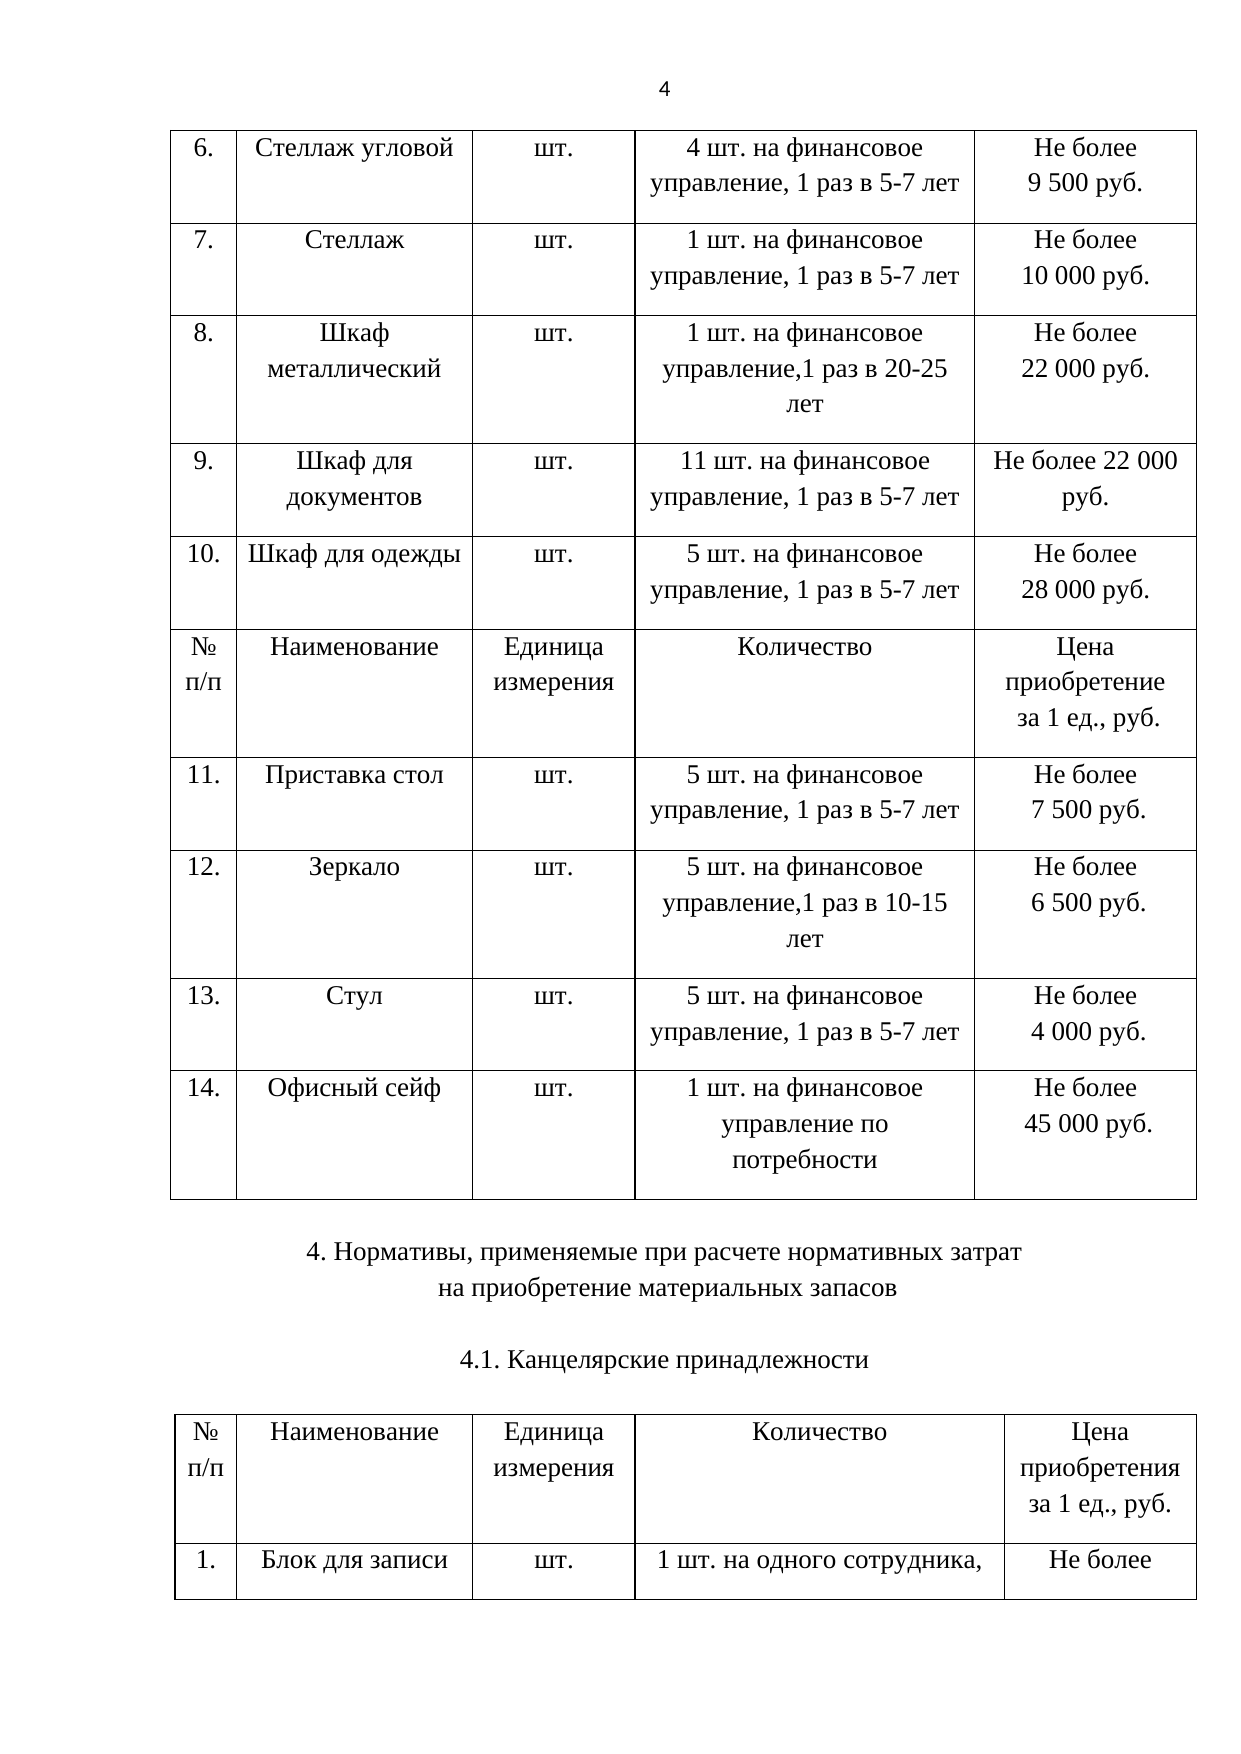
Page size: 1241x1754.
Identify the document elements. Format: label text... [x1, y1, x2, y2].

table_cell 10. [171, 537, 236, 628]
table_cell 1 шт. на финансовое управление по потребности [636, 1071, 974, 1199]
table_cell Наименование [237, 630, 472, 757]
table_cell 8. [171, 316, 236, 443]
table_cell шт. [473, 979, 634, 1070]
table_cell Стул [237, 979, 472, 1070]
table_cell шт. [473, 224, 634, 315]
table_cell 13. [171, 979, 236, 1070]
table_cell Шкаф металлический [237, 316, 472, 443]
table_cell шт. [473, 758, 634, 849]
table_header Количество [636, 1415, 1004, 1542]
table_cell шт. [473, 316, 634, 443]
table_header Единица измерения [473, 1415, 634, 1542]
table_cell Не более 350 руб. [1005, 1544, 1196, 1599]
table_cell Не более 28 000 руб. [975, 537, 1196, 628]
table_header № п/п [176, 1415, 236, 1542]
table_cell шт. [473, 444, 634, 536]
table_cell Офисный сейф [237, 1071, 472, 1199]
table_cell 6. [171, 131, 236, 222]
text 4. Нормативы, применяемые при расчете нормативных затрат [177, 1236, 1152, 1267]
table_cell Не более 6 500 руб. [975, 851, 1196, 978]
table_cell 12. [171, 851, 236, 978]
table_cell Блок для записи [237, 1544, 472, 1599]
table_cell Не более 7 500 руб. [975, 758, 1196, 849]
text на приобретение материальных запасов [177, 1271, 1152, 1302]
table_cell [636, 1544, 1004, 1599]
table_cell 4 шт. на финансовое управление, 1 раз в 5-7 лет [636, 131, 974, 222]
table_cell 11 шт. на финансовое управление, 1 раз в 5-7 лет [636, 444, 974, 536]
text 4.1. Канцелярские принадлежности [177, 1343, 1152, 1374]
table_cell Не более 22 000 руб. [975, 444, 1196, 536]
table_cell шт. [473, 1071, 634, 1199]
table_cell Стеллаж [237, 224, 472, 315]
table_cell 5 шт. на финансовое управление, 1 раз в 5-7 лет [636, 979, 974, 1070]
table_cell Приставка стол [237, 758, 472, 849]
table_cell Не более 9 500 руб. [975, 131, 1196, 222]
table_cell Шкаф для одежды [237, 537, 472, 628]
table_cell 1 шт. на финансовое управление,1 раз в 20-25 лет [636, 316, 974, 443]
table_cell 5 шт. на финансовое управление, 1 раз в 5-7 лет [636, 758, 974, 849]
table_cell № п/п [171, 630, 236, 757]
table_cell Не более 22 000 руб. [975, 316, 1196, 443]
table_cell Зеркало [237, 851, 472, 978]
table_cell 11. [171, 758, 236, 849]
table_cell Шкаф для документов [237, 444, 472, 536]
table_cell шт. [473, 131, 634, 222]
table_cell Не более 10 000 руб. [975, 224, 1196, 315]
table_cell шт. [473, 537, 634, 628]
table_cell 5 шт. на финансовое управление,1 раз в 10-15 лет [636, 851, 974, 978]
table_cell шт. [473, 851, 634, 978]
table_cell 14. [171, 1071, 236, 1199]
table_cell Не более 4 000 руб. [975, 979, 1196, 1070]
table_header Цена приобретения за 1 ед., руб. [1005, 1415, 1196, 1542]
table_cell Цена приобретение за 1 ед., руб. [975, 630, 1196, 757]
table_cell 5 шт. на финансовое управление, 1 раз в 5-7 лет [636, 537, 974, 628]
table_cell Количество [636, 630, 974, 757]
table_cell 1 шт. на финансовое управление, 1 раз в 5-7 лет [636, 224, 974, 315]
table_cell 7. [171, 224, 236, 315]
table_cell шт. [473, 1544, 634, 1599]
table_cell Не более 45 000 руб. [975, 1071, 1196, 1199]
table_cell 9. [171, 444, 236, 536]
table_cell Стеллаж угловой [237, 131, 472, 222]
table_header Наименование [237, 1415, 472, 1542]
table_cell Единица измерения [473, 630, 634, 757]
table_cell 1. [176, 1544, 236, 1599]
